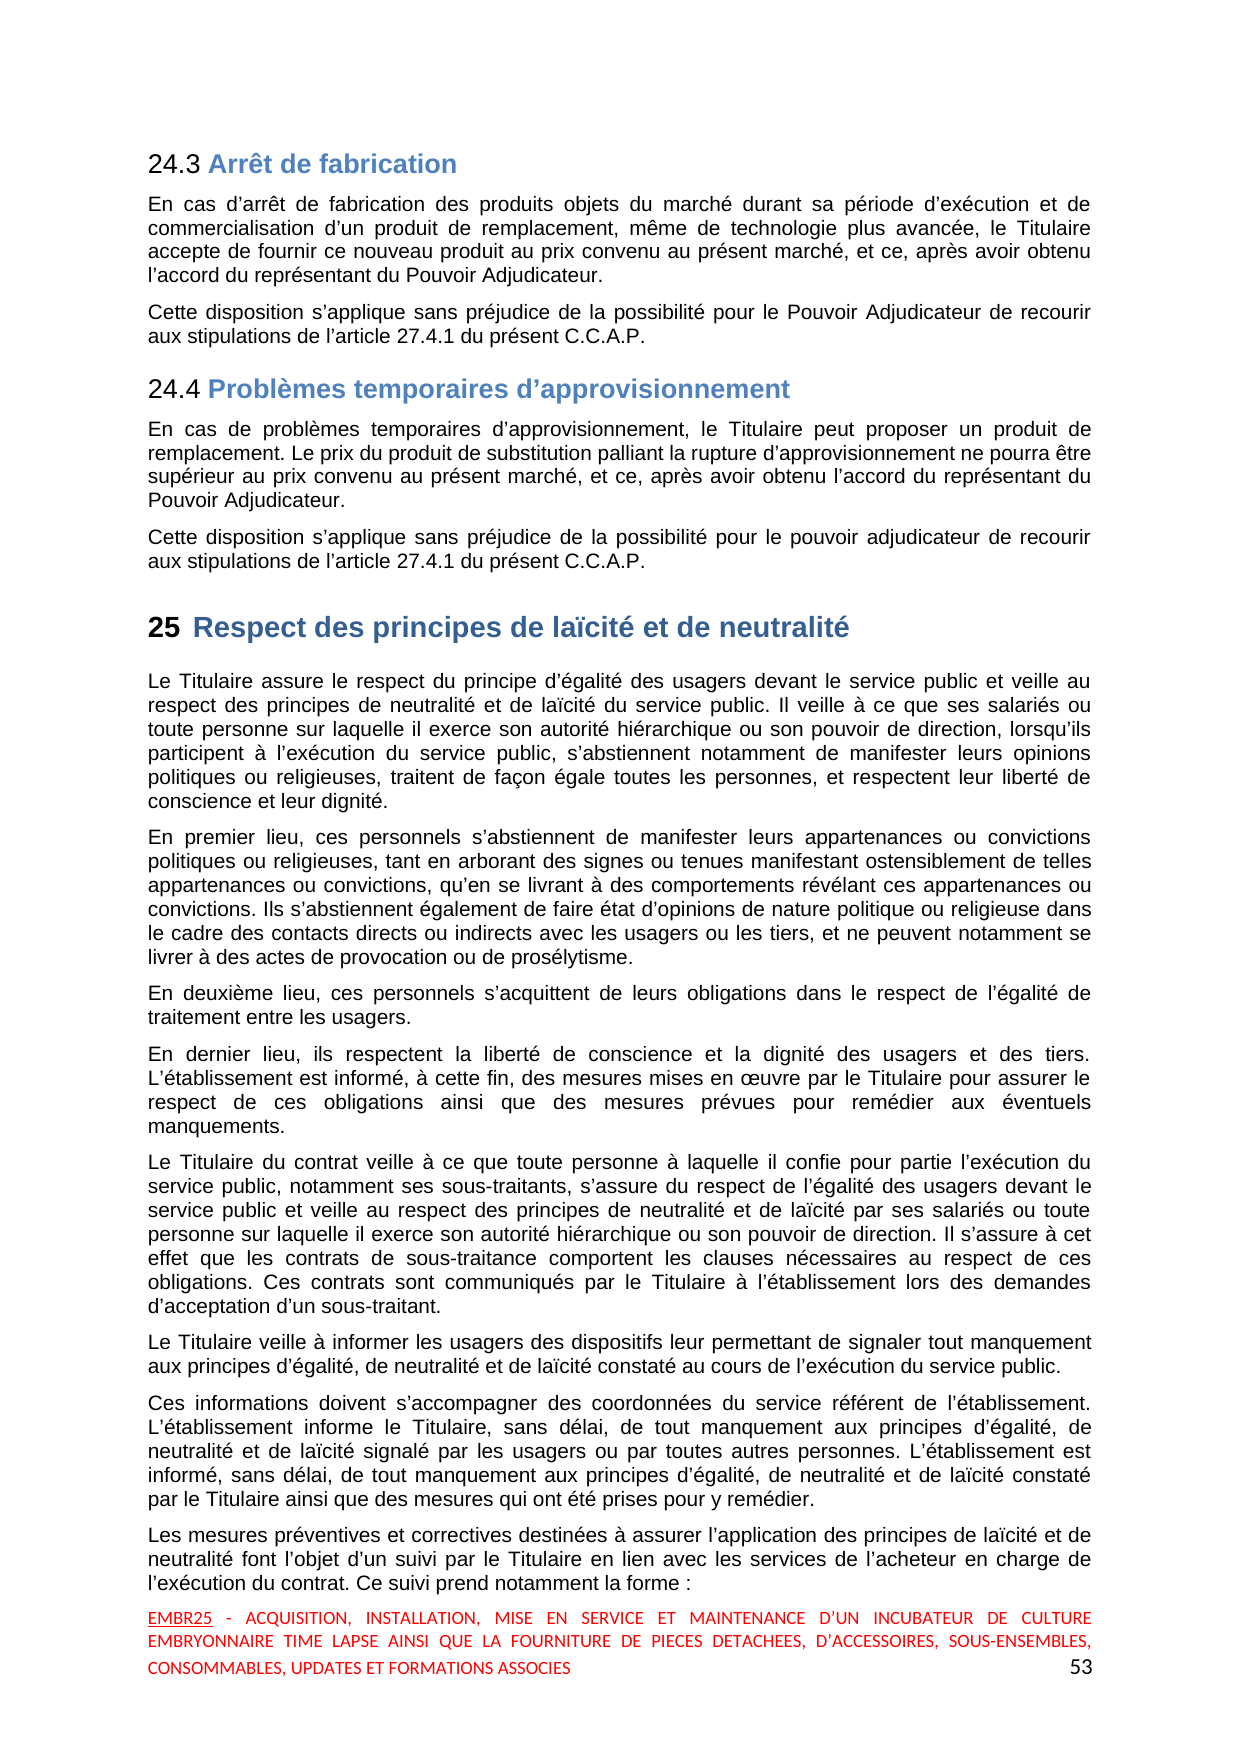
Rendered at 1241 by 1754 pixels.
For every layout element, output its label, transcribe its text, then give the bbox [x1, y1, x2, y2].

subtitle Respect des principes de laïcité et de neutralité [148, 610, 1093, 644]
text Les mesures préventives et correctives destinées à assurer l’application des principes de laïcité et de neutralité font l’objet d’un suivi par le Titulaire en lien avec les services de l’acheteur en charge de l’exécution du contrat. Ce suivi prend notamment la forme : [148, 1523, 1093, 1595]
text En deuxième lieu, ces personnels s’acquittent de leurs obligations dans le respect de l’égalité de traitement entre les usagers. [148, 981, 1093, 1029]
list Cette disposition s’applique sans préjudice de la possibilité pour le pouvoir adjudicateur de recourir aux stipulations de l’article 24.5 du présent C.C.A.P. [148, 525, 1093, 573]
list Cette disposition s’applique sans préjudice de la possibilité pour le Pouvoir Adjudicateur de recourir aux stipulations de l’article 24.5 du présent C.C.A.P. [148, 300, 1093, 348]
text Le Titulaire assure le respect du principe d’égalité des usagers devant le service public et veille au respect des principes de neutralité et de laïcité du service public. Il veille à ce que ses salariés ou toute personne sur laquelle il exerce son autorité hiérarchique ou son pouvoir de direction, lorsqu’ils participent à l’exécution du service public, s’abstiennent notamment de manifester leurs opinions politiques ou religieuses, traitent de façon égale toutes les personnes, et respectent leur liberté de conscience et leur dignité. [148, 669, 1093, 812]
text En cas d’arrêt de fabrication des produits objets du marché durant sa période d’exécution et de commercialisation d’un produit de remplacement, même de technologie plus avancée, le Titulaire accepte de fournir ce nouveau produit au prix convenu au présent marché, et ce, après avoir obtenu l’accord du représentant du Pouvoir Adjudicateur. [148, 191, 1093, 287]
text Le Titulaire veille à informer les usagers des dispositifs leur permettant de signaler tout manquement aux principes d’égalité, de neutralité et de laïcité constaté au cours de l’exécution du service public. [148, 1330, 1093, 1378]
text Le Titulaire du contrat veille à ce que toute personne à laquelle il confie pour partie l’exécution du service public, notamment ses sous-traitants, s’assure du respect de l’égalité des usagers devant le service public et veille au respect des principes de neutralité et de laïcité par ses salariés ou toute personne sur laquelle il exerce son autorité hiérarchique ou son pouvoir de direction. Il s’assure à cet effet que les contrats de sous-traitance comportent les clauses nécessaires au respect de ces obligations. Ces contrats sont communiqués par le Titulaire à l’établissement lors des demandes d’acceptation d’un sous-traitant. [148, 1150, 1093, 1318]
subtitle Arrêt de fabrication [148, 148, 1093, 179]
subtitle Problèmes temporaires d’approvisionnement [148, 373, 1093, 404]
text En dernier lieu, ils respectent la liberté de conscience et la dignité des usagers et des tiers. L’établissement est informé, à cette fin, des mesures mises en œuvre par le Titulaire pour assurer le respect de ces obligations ainsi que des mesures prévues pour remédier aux éventuels manquements. [148, 1042, 1093, 1137]
text En premier lieu, ces personnels s’abstiennent de manifester leurs appartenances ou convictions politiques ou religieuses, tant en arborant des signes ou tenues manifestant ostensiblement de telles appartenances ou convictions, qu’en se livrant à des comportements révélant ces appartenances ou convictions. Ils s’abstiennent également de faire état d’opinions de nature politique ou religieuse dans le cadre des contacts directs ou indirects avec les usagers ou les tiers, et ne peuvent notamment se livrer à des actes de provocation ou de prosélytisme. [148, 825, 1093, 969]
text Ces informations doivent s’accompagner des coordonnées du service référent de l’établissement. L’établissement informe le Titulaire, sans délai, de tout manquement aux principes d’égalité, de neutralité et de laïcité signalé par les usagers ou par toutes autres personnes. L’établissement est informé, sans délai, de tout manquement aux principes d’égalité, de neutralité et de laïcité constaté par le Titulaire ainsi que des mesures qui ont été prises pour y remédier. [148, 1391, 1093, 1510]
list En cas de problèmes temporaires d’approvisionnement, le Titulaire peut proposer un produit de remplacement. Le prix du produit de substitution palliant la rupture d’approvisionnement ne pourra être supérieur au prix convenu au présent marché, et ce, après avoir obtenu l’accord du représentant du Pouvoir Adjudicateur. [148, 416, 1093, 512]
